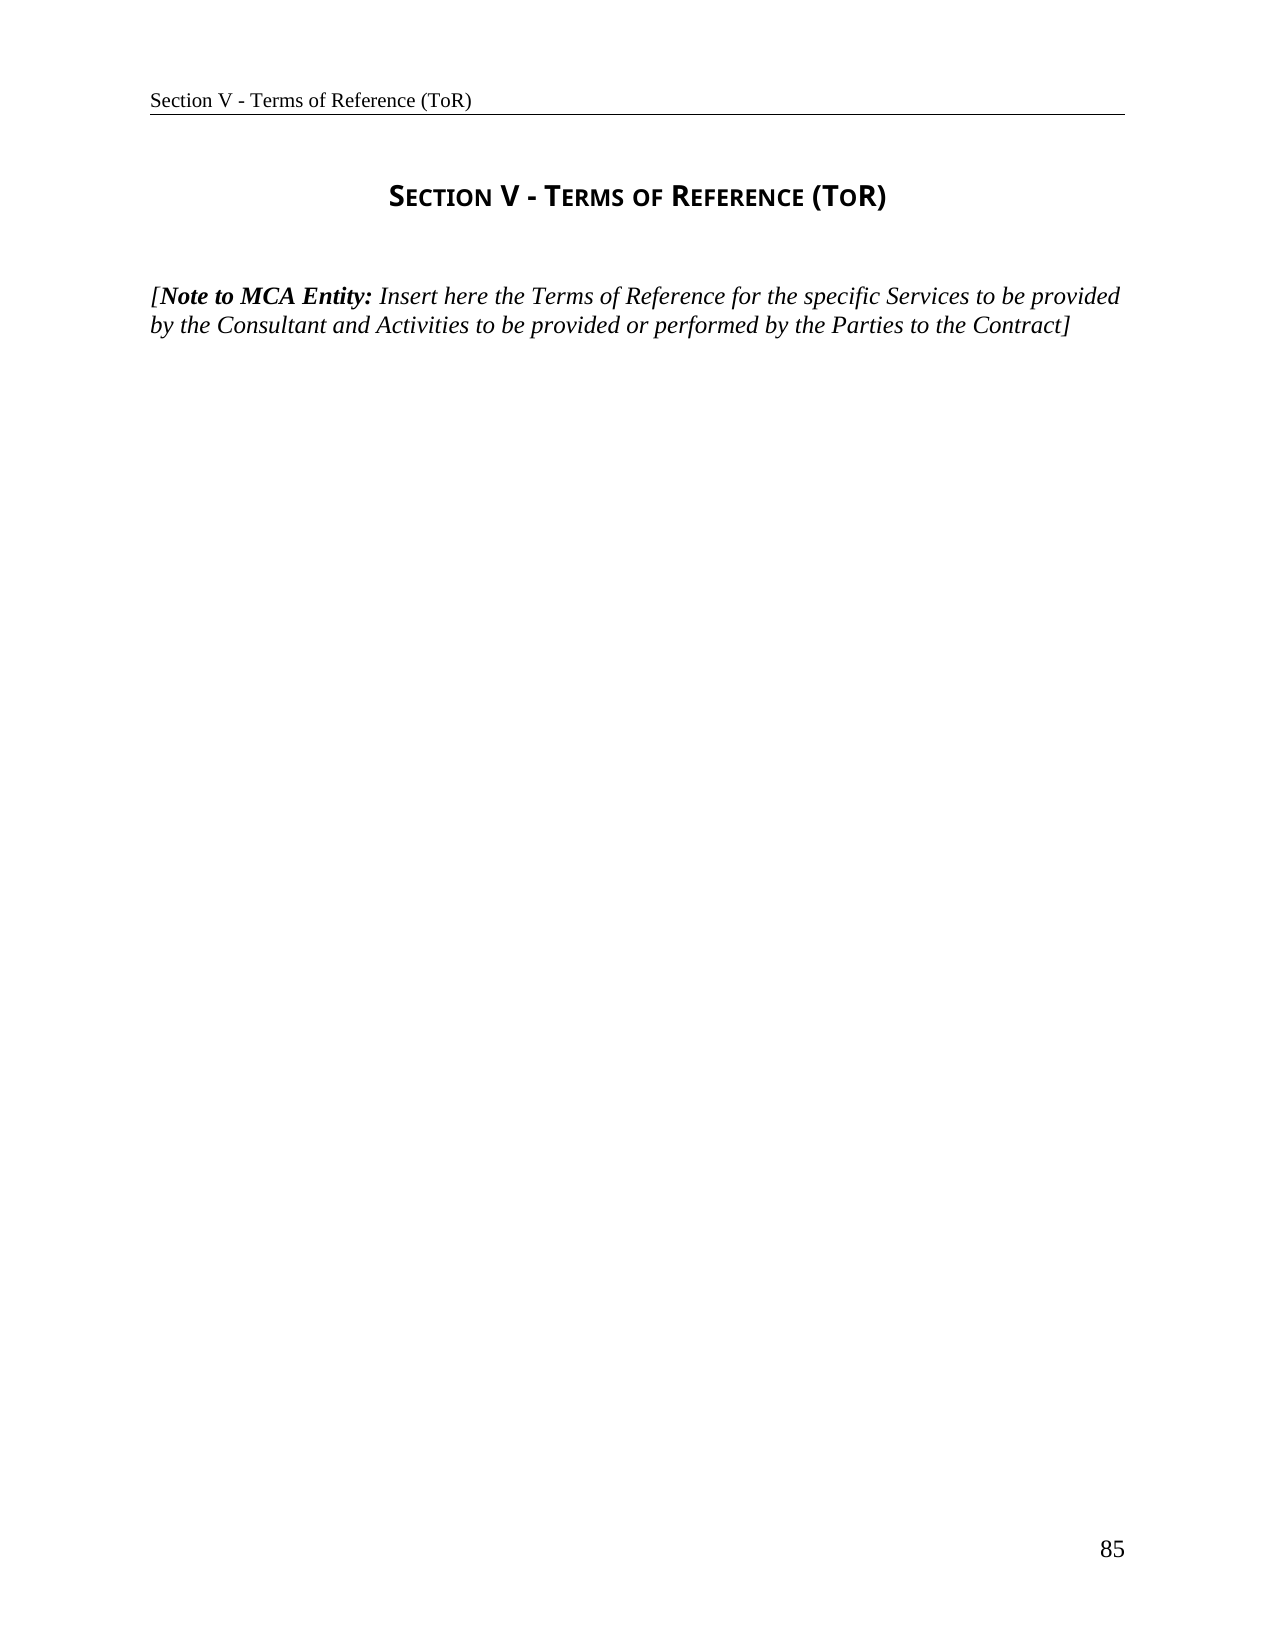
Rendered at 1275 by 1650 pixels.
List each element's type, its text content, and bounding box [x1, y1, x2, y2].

text [Note to MCA Entity: Insert here the Terms of Reference for the specific Services to be provided by the Consultant and Activities to be provided or performed by the Parties to the Contract] [150, 281, 1125, 338]
subtitle Section V - Terms of Reference (ToR) [150, 175, 1125, 215]
